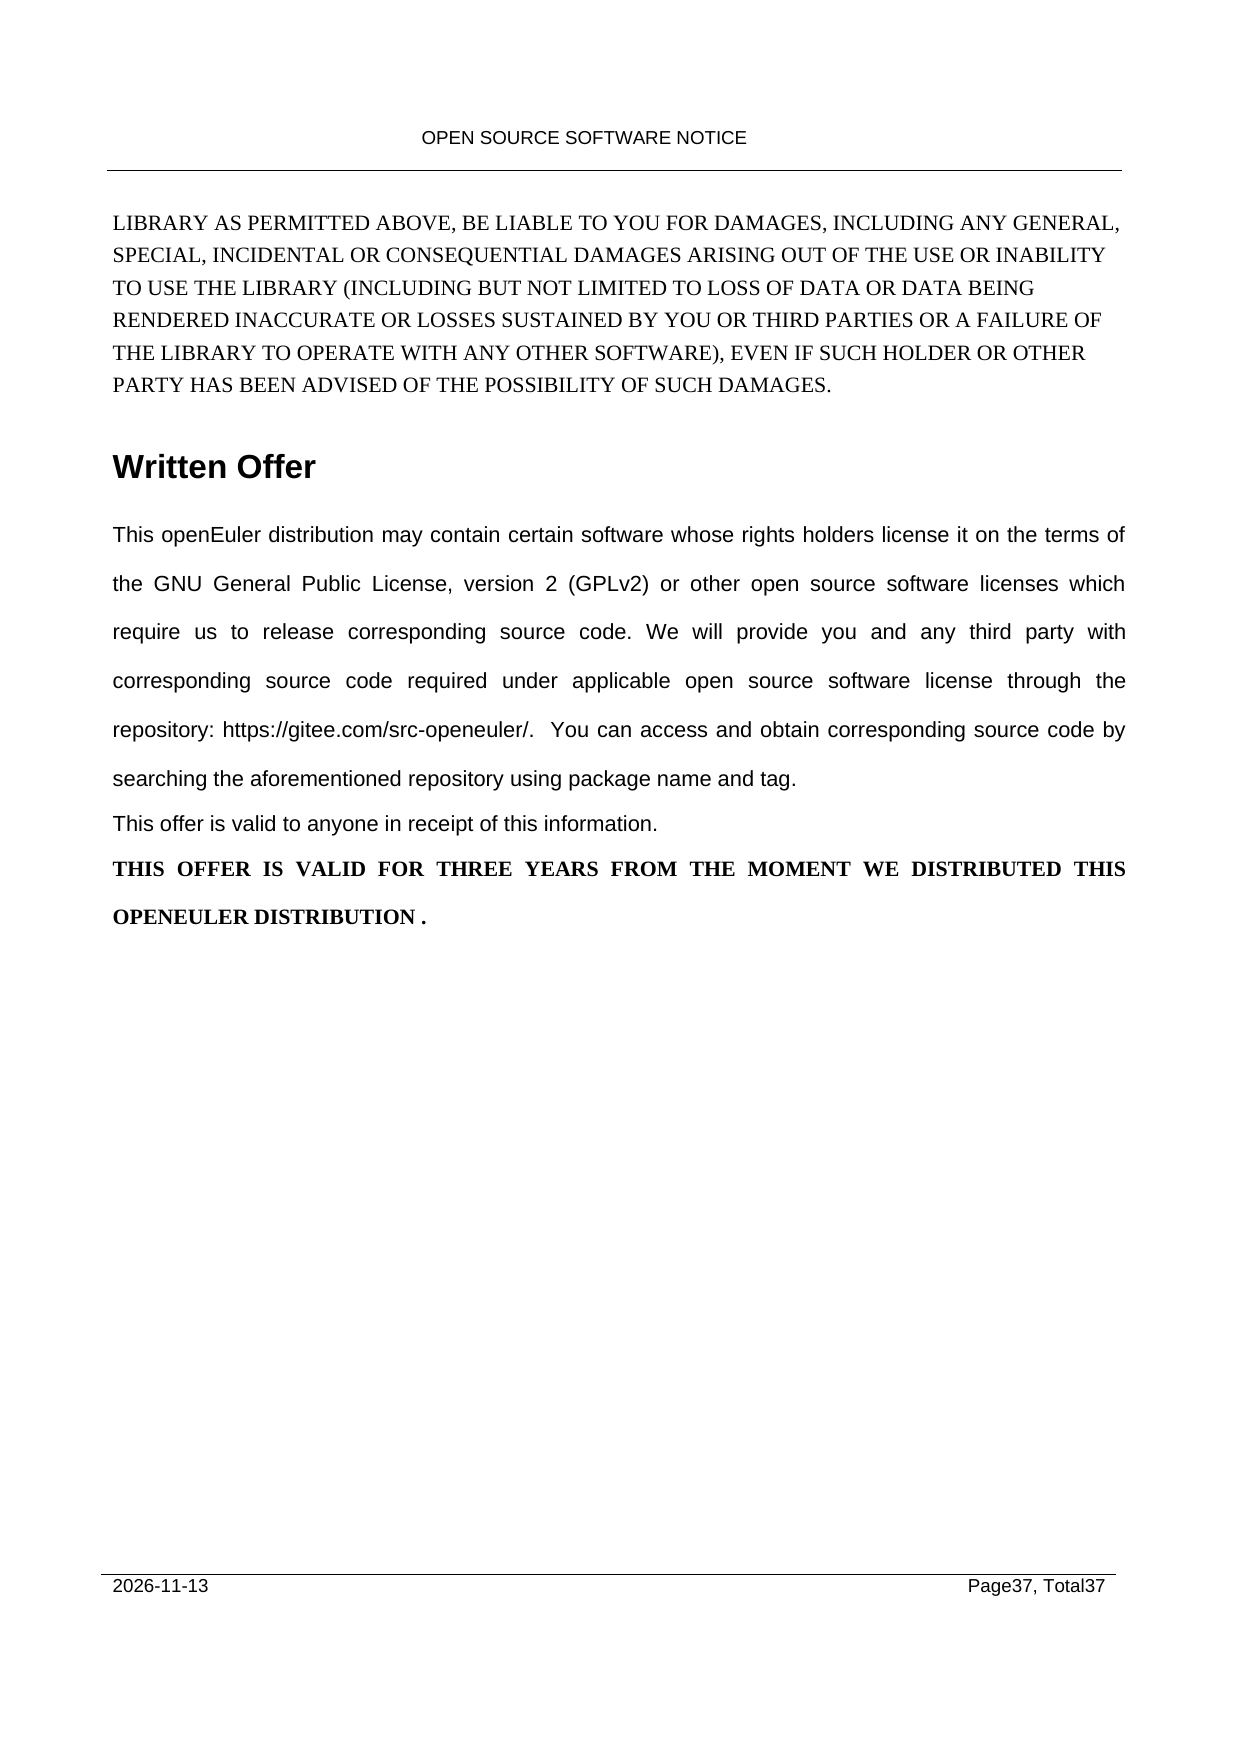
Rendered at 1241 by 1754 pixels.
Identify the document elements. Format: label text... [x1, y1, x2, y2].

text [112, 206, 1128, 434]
text This offer is valid to anyone in receipt of this information. [112, 807, 1128, 839]
text THIS OFFER IS VALID FOR THREE YEARS FROM THE MOMENT WE DISTRIBUTED THIS OPENEULER DISTRIBUTION . [112, 852, 1128, 933]
text Written Offer [112, 434, 1128, 499]
text This openEuler distribution may contain certain software whose rights holders license it on the terms of the GNU General Public License, version 2 (GPLv2) or other open source software licenses which require us to release corresponding source code. We will provide you and any third party with corresponding source code required under applicable open source software license through the repository: https://gitee.com/src-openeuler/. You can access and obtain corresponding source code by searching the aforementioned repository using package name and tag. [112, 518, 1128, 794]
